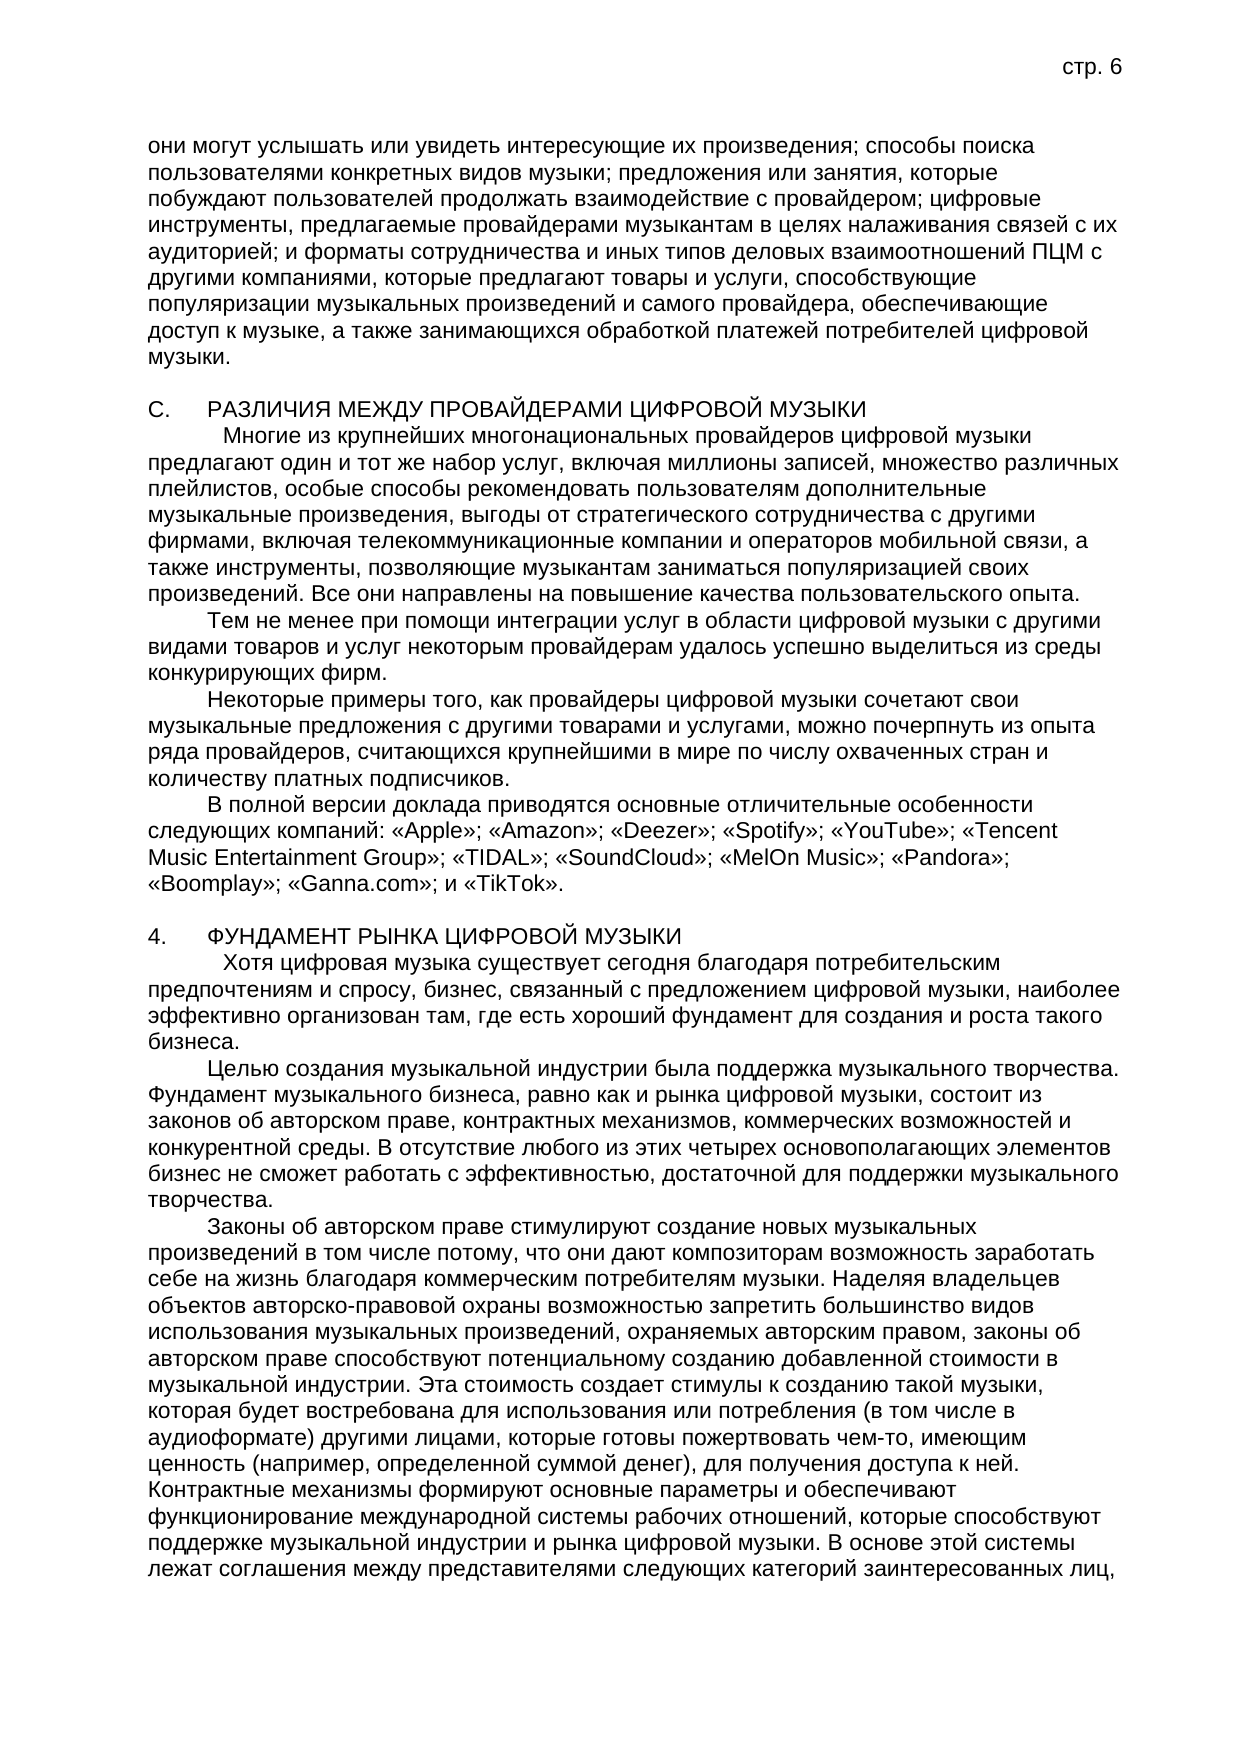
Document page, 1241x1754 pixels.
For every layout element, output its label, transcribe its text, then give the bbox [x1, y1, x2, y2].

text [148, 1476, 1122, 1582]
text Целью создания музыкальной индустрии была поддержка музыкального творчества. Фундамент музыкального бизнеса, равно как и рынка цифровой музыки, состоит из законов об авторском праве, контрактных механизмов, коммерческих возможностей и конкурентной среды. В отсутствие любого из этих четырех основополагающих элементов бизнес не сможет работать с эффективностью, достаточной для поддержки музыкального творчества. [148, 1054, 1122, 1213]
text В полной версии доклада приводятся основные отличительные особенности следующих компаний: «Apple»; «Amazon»; «Deezer»; «Spotify»; «YouTube»; «Tencent Music Entertainment Group»; «TIDAL»; «SoundCloud»; «MelOn Music»; «Pandora»; «Boomplay»; «Ganna.com»; и «TikTok». [148, 791, 1122, 896]
text Некоторые примеры того, как провайдеры цифровой музыки сочетают свои музыкальные предложения с другими товарами и услугами, можно почерпнуть из опыта ряда провайдеров, считающихся крупнейшими в мире по числу охваченных стран и количеству платных подписчиков. [148, 686, 1122, 791]
text Законы об авторском праве стимулируют создание новых музыкальных произведений в том числе потому, что они дают композиторам возможность заработать себе на жизнь благодаря коммерческим потребителям музыки. Наделяя владельцев объектов авторско-правовой охраны возможностью запретить большинство видов использования музыкальных произведений, охраняемых авторским правом, законы об авторском праве способствуют потенциальному созданию добавленной стоимости в музыкальной индустрии. Эта стоимость создает стимулы к созданию такой музыки, которая будет востребована для использования или потребления (в том числе в аудиоформате) другими лицами, которые готовы пожертвовать чем-то, имеющим ценность (например, определенной суммой денег), для получения доступа к ней. [148, 1213, 1122, 1476]
text Тем не менее при помощи интеграции услуг в области цифровой музыки с другими видами товаров и услуг некоторым провайдерам удалось успешно выделиться из среды конкурирующих фирм. [148, 607, 1122, 686]
text Хотя цифровая музыка существует сегодня благодаря потребительским предпочтениям и спросу, бизнес, связанный с предложением цифровой музыки, наиболее эффективно организован там, где есть хороший фундамент для создания и роста такого бизнеса. [148, 949, 1122, 1054]
text C. РАЗЛИЧИЯ МЕЖДУ ПРОВАЙДЕРАМИ ЦИФРОВОЙ МУЗЫКИ [148, 396, 1122, 422]
text Многие из крупнейших многонациональных провайдеров цифровой музыки предлагают один и тот же набор услуг, включая миллионы записей, множество различных плейлистов, особые способы рекомендовать пользователям дополнительные музыкальные произведения, выгоды от стратегического сотрудничества с другими фирмами, включая телекоммуникационные компании и операторов мобильной связи, а также инструменты, позволяющие музыкантам заниматься популяризацией своих произведений. Все они направлены на повышение качества пользовательского опыта. [148, 422, 1122, 607]
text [148, 132, 1122, 369]
text 4. ФУНДАМЕНТ РЫНКА ЦИФРОВОЙ МУЗЫКИ [148, 923, 1122, 949]
